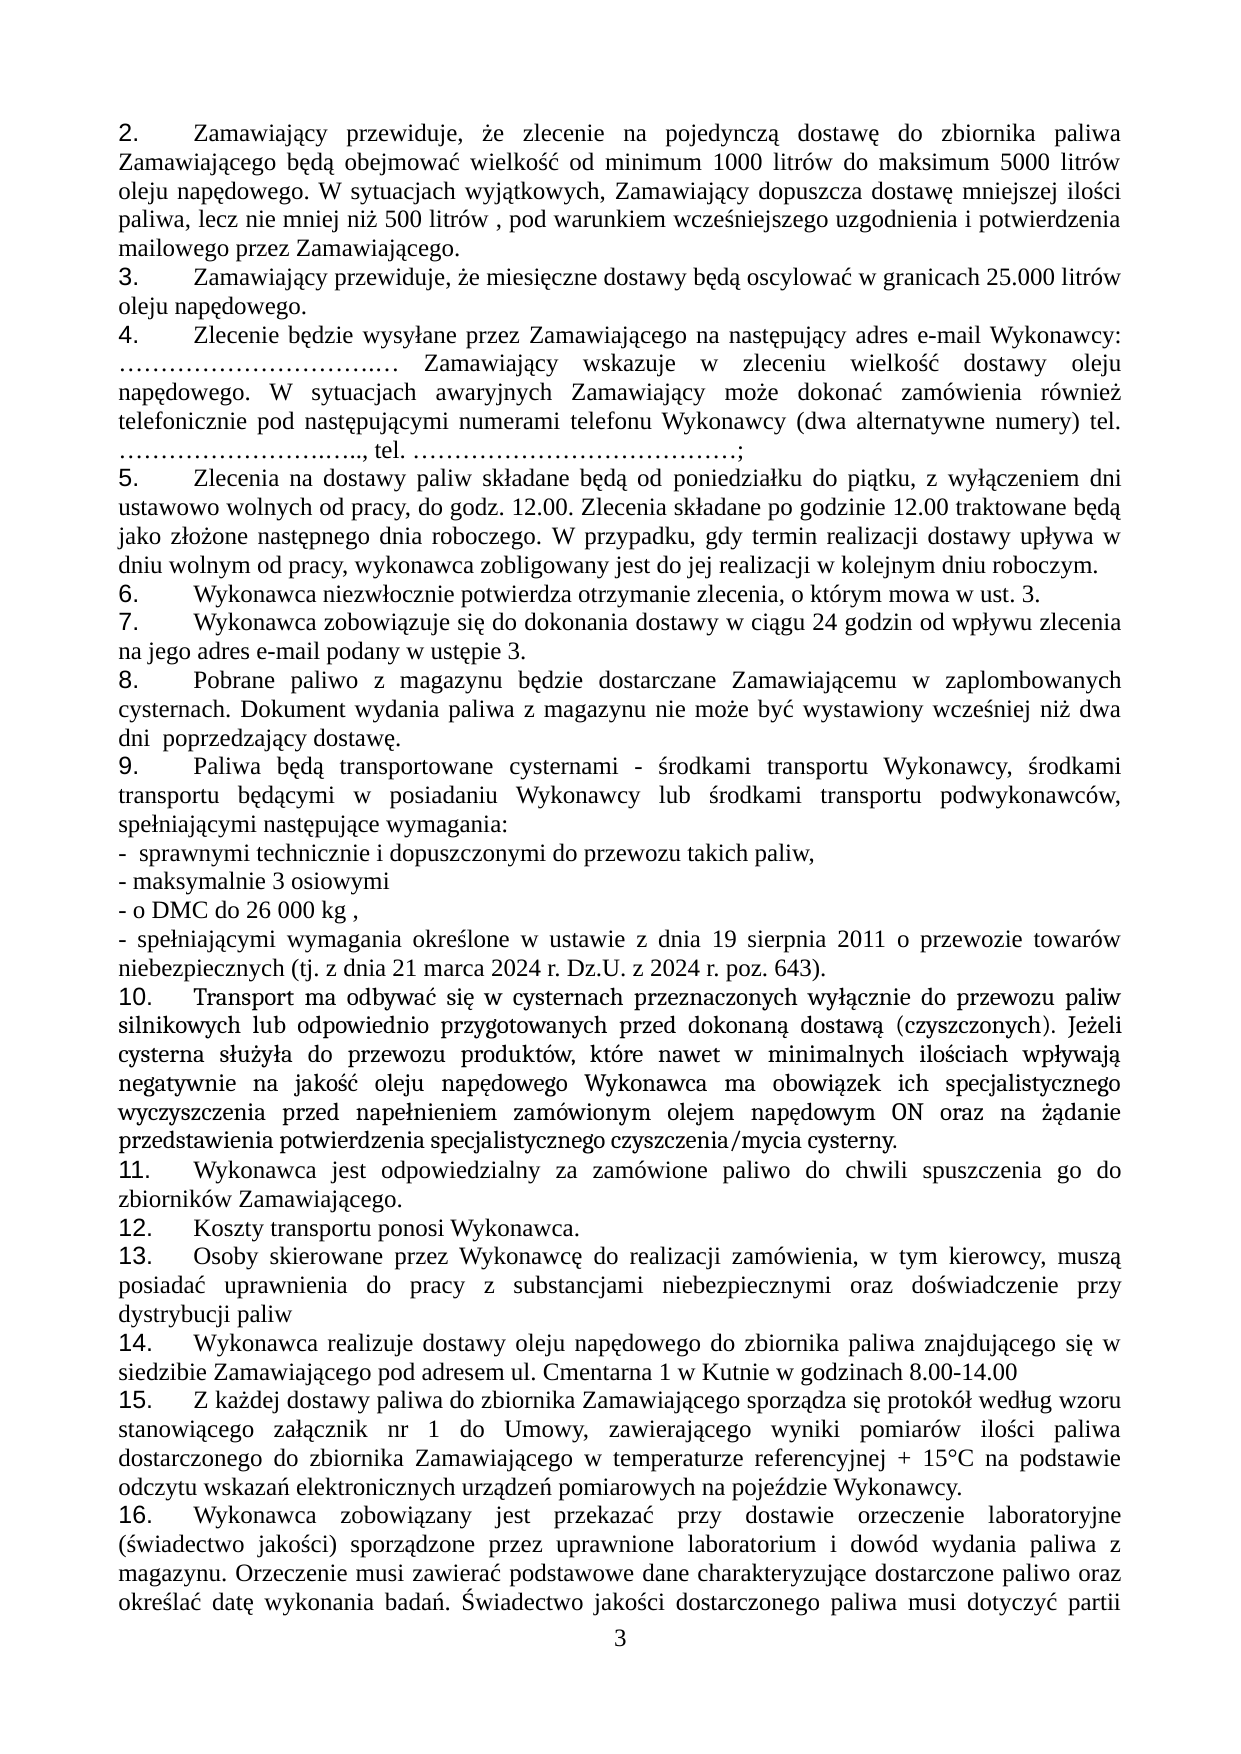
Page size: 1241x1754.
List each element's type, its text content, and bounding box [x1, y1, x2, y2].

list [118, 1500, 1122, 1616]
list Z każdej dostawy paliwa do zbiornika Zamawiającego sporządza się protokół według wzoru stanowiącego załącznik nr 1 do Umowy, zawierającego wyniki pomiarów ilości paliwa dostarczonego do zbiornika Zamawiającego w temperaturze referencyjnej + 15°C na podstawie odczytu wskazań elektronicznych urządzeń pomiarowych na pojeździe Wykonawcy. [118, 1385, 1122, 1500]
list Paliwa będą transportowane cysternami - środkami transportu Wykonawcy, środkami transportu będącymi w posiadaniu Wykonawcy lub środkami transportu podwykonawców, spełniającymi następujące wymagania: [118, 751, 1122, 838]
list Wykonawca jest odpowiedzialny za zamówione paliwo do chwili spuszczenia go do zbiorników Zamawiającego. [118, 1155, 1122, 1212]
list Zamawiający przewiduje, że miesięczne dostawy będą oscylować w granicach 25.000 litrów oleju napędowego. [118, 262, 1122, 319]
text - maksymalnie 3 osiowymi [118, 866, 1122, 895]
text - spełniającymi wymagania określone w ustawie z dnia 19 sierpnia 2011 o przewozie towarów niebezpiecznych (tj. z dnia 21 marca 2024 r. Dz.U. z 2024 r. poz. 643). [118, 924, 1122, 981]
list Osoby skierowane przez Wykonawcę do realizacji zamówienia, w tym kierowcy, muszą posiadać uprawnienia do pracy z substancjami niebezpiecznymi oraz doświadczenie przy dystrybucji paliw [118, 1241, 1122, 1328]
text - sprawnymi technicznie i dopuszczonymi do przewozu takich paliw, [118, 838, 1122, 866]
list Pobrane paliwo z magazynu będzie dostarczane Zamawiającemu w zaplombowanych cysternach. Dokument wydania paliwa z magazynu nie może być wystawiony wcześniej niż dwa dni poprzedzający dostawę. [118, 665, 1122, 751]
list Wykonawca zobowiązuje się do dokonania dostawy w ciągu 24 godzin od wpływu zlecenia na jego adres e-mail podany w ustępie 3. [118, 607, 1122, 665]
list Wykonawca realizuje dostawy oleju napędowego do zbiornika paliwa znajdującego się w siedzibie Zamawiającego pod adresem ul. Cmentarna 1 w Kutnie w godzinach 8.00-14.00 [118, 1328, 1122, 1385]
list Wykonawca niezwłocznie potwierdza otrzymanie zlecenia, o którym mowa w ust. 3. [118, 578, 1122, 607]
list Zamawiający przewiduje, że zlecenie na pojedynczą dostawę do zbiornika paliwa Zamawiającego będą obejmować wielkość od minimum 1000 litrów do maksimum 5000 litrów oleju napędowego. W sytuacjach wyjątkowych, Zamawiający dopuszcza dostawę mniejszej ilości paliwa, lecz nie mniej niż 500 litrów , pod warunkiem wcześniejszego uzgodnienia i potwierdzenia mailowego przez Zamawiającego. [118, 118, 1122, 262]
list Koszty transportu ponosi Wykonawca. [118, 1212, 1122, 1241]
list Zlecenie będzie wysyłane przez Zamawiającego na następujący adres e-mail Wykonawcy: ………………………….… Zamawiający wskazuje w zleceniu wielkość dostawy oleju napędowego. W sytuacjach awaryjnych Zamawiający może dokonać zamówienia również telefonicznie pod następującymi numerami telefonu Wykonawcy (dwa alternatywne numery) tel. …………………….….., tel. …………………………………; [118, 319, 1122, 463]
list Zlecenia na dostawy paliw składane będą od poniedziałku do piątku, z wyłączeniem dni ustawowo wolnych od pracy, do godz. 12.00. Zlecenia składane po godzinie 12.00 traktowane będą jako złożone następnego dnia roboczego. W przypadku, gdy termin realizacji dostawy upływa w dniu wolnym od pracy, wykonawca zobligowany jest do jej realizacji w kolejnym dniu roboczym. [118, 463, 1122, 578]
text - o DMC do 26 000 kg , [118, 895, 1122, 924]
list Transport ma odbywać się w cysternach przeznaczonych wyłącznie do przewozu paliw silnikowych lub odpowiednio przygotowanych przed dokonaną dostawą (czyszczonych). Jeżeli cysterna służyła do przewozu produktów, które nawet w minimalnych ilościach wpływają negatywnie na jakość oleju napędowego Wykonawca ma obowiązek ich specjalistycznego wyczyszczenia przed napełnieniem zamówionym olejem napędowym ON oraz na żądanie przedstawienia potwierdzenia specjalistycznego czyszczenia/mycia cysterny. [118, 981, 1122, 1155]
